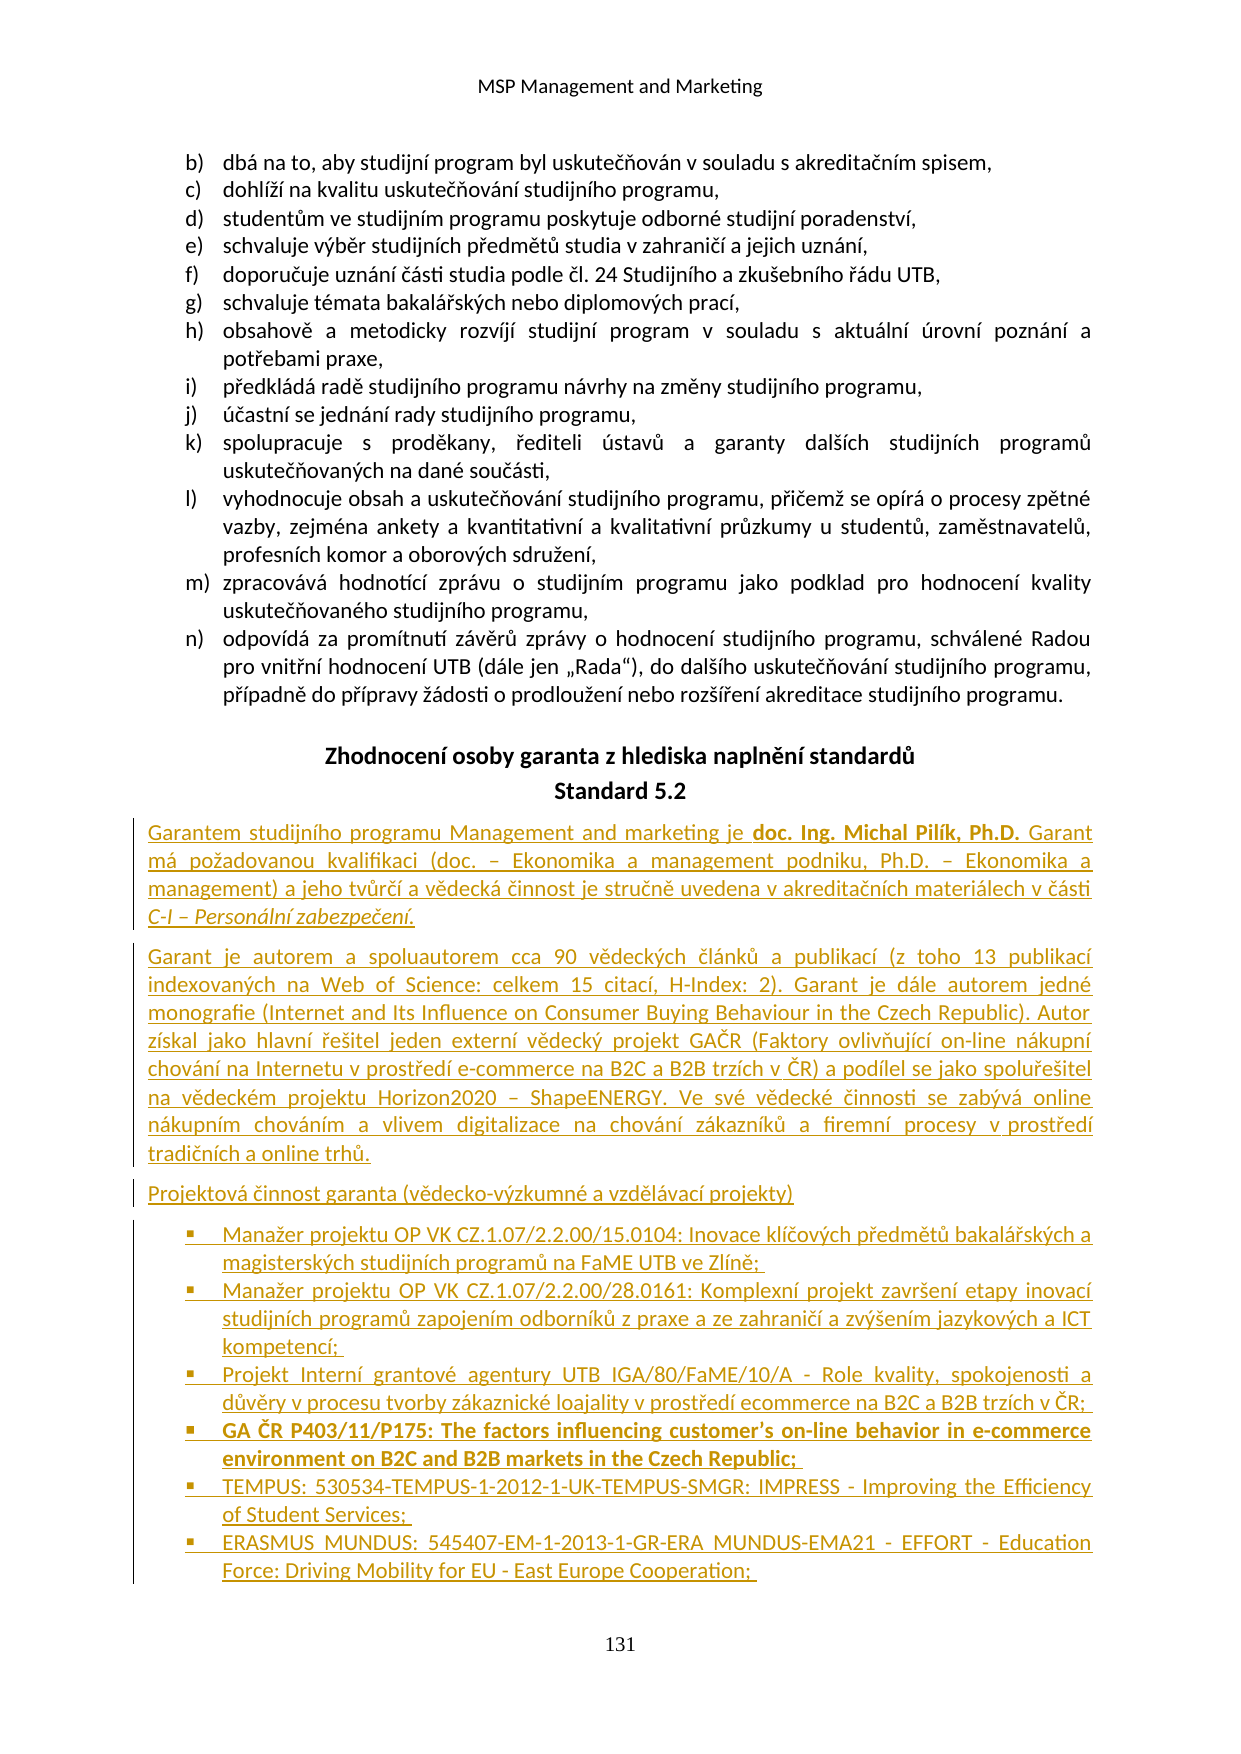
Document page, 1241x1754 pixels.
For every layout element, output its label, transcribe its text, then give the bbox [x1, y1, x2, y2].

list odpovídá za promítnutí závěrů zprávy o hodnocení studijního programu, schválené Radou pro vnitřní hodnocení UTB (dále jen „Rada“), do dalšího uskutečňování studijního programu, případně do přípravy žádosti o prodloužení nebo rozšíření akreditace studijního programu. [185, 624, 1093, 708]
text Standard 5.2 [148, 775, 1093, 805]
list vyhodnocuje obsah a uskutečňování studijního programu, přičemž se opírá o procesy zpětné vazby, zejména ankety a kvantitativní a kvalitativní průzkumy u studentů, zaměstnavatelů, profesních komor a oborových sdružení, [185, 484, 1093, 568]
list obsahově a metodicky rozvíjí studijní program v souladu s aktuální úrovní poznání a potřebami praxe, [185, 316, 1093, 372]
text Zhodnocení osoby garanta z hlediska naplnění standardů [148, 740, 1093, 771]
list dbá na to, aby studijní program byl uskutečňován v souladu s akreditačním spisem, [185, 148, 1093, 176]
list spolupracuje s proděkany, řediteli ústavů a garanty dalších studijních programů uskutečňovaných na dané součásti, [185, 428, 1093, 484]
list studentům ve studijním programu poskytuje odborné studijní poradenství, [185, 204, 1093, 232]
list předkládá radě studijního programu návrhy na změny studijního programu, [185, 372, 1093, 400]
list schvaluje výběr studijních předmětů studia v zahraničí a jejich uznání, [185, 232, 1093, 260]
list schvaluje témata bakalářských nebo diplomových prací, [185, 288, 1093, 316]
list zpracovává hodnotící zprávu o studijním programu jako podklad pro hodnocení kvality uskutečňovaného studijního programu, [185, 568, 1093, 624]
list doporučuje uznání části studia podle čl. 24 Studijního a zkušebního řádu UTB, [185, 260, 1093, 288]
list dohlíží na kvalitu uskutečňování studijního programu, [185, 176, 1093, 204]
list účastní se jednání rady studijního programu, [185, 400, 1093, 428]
